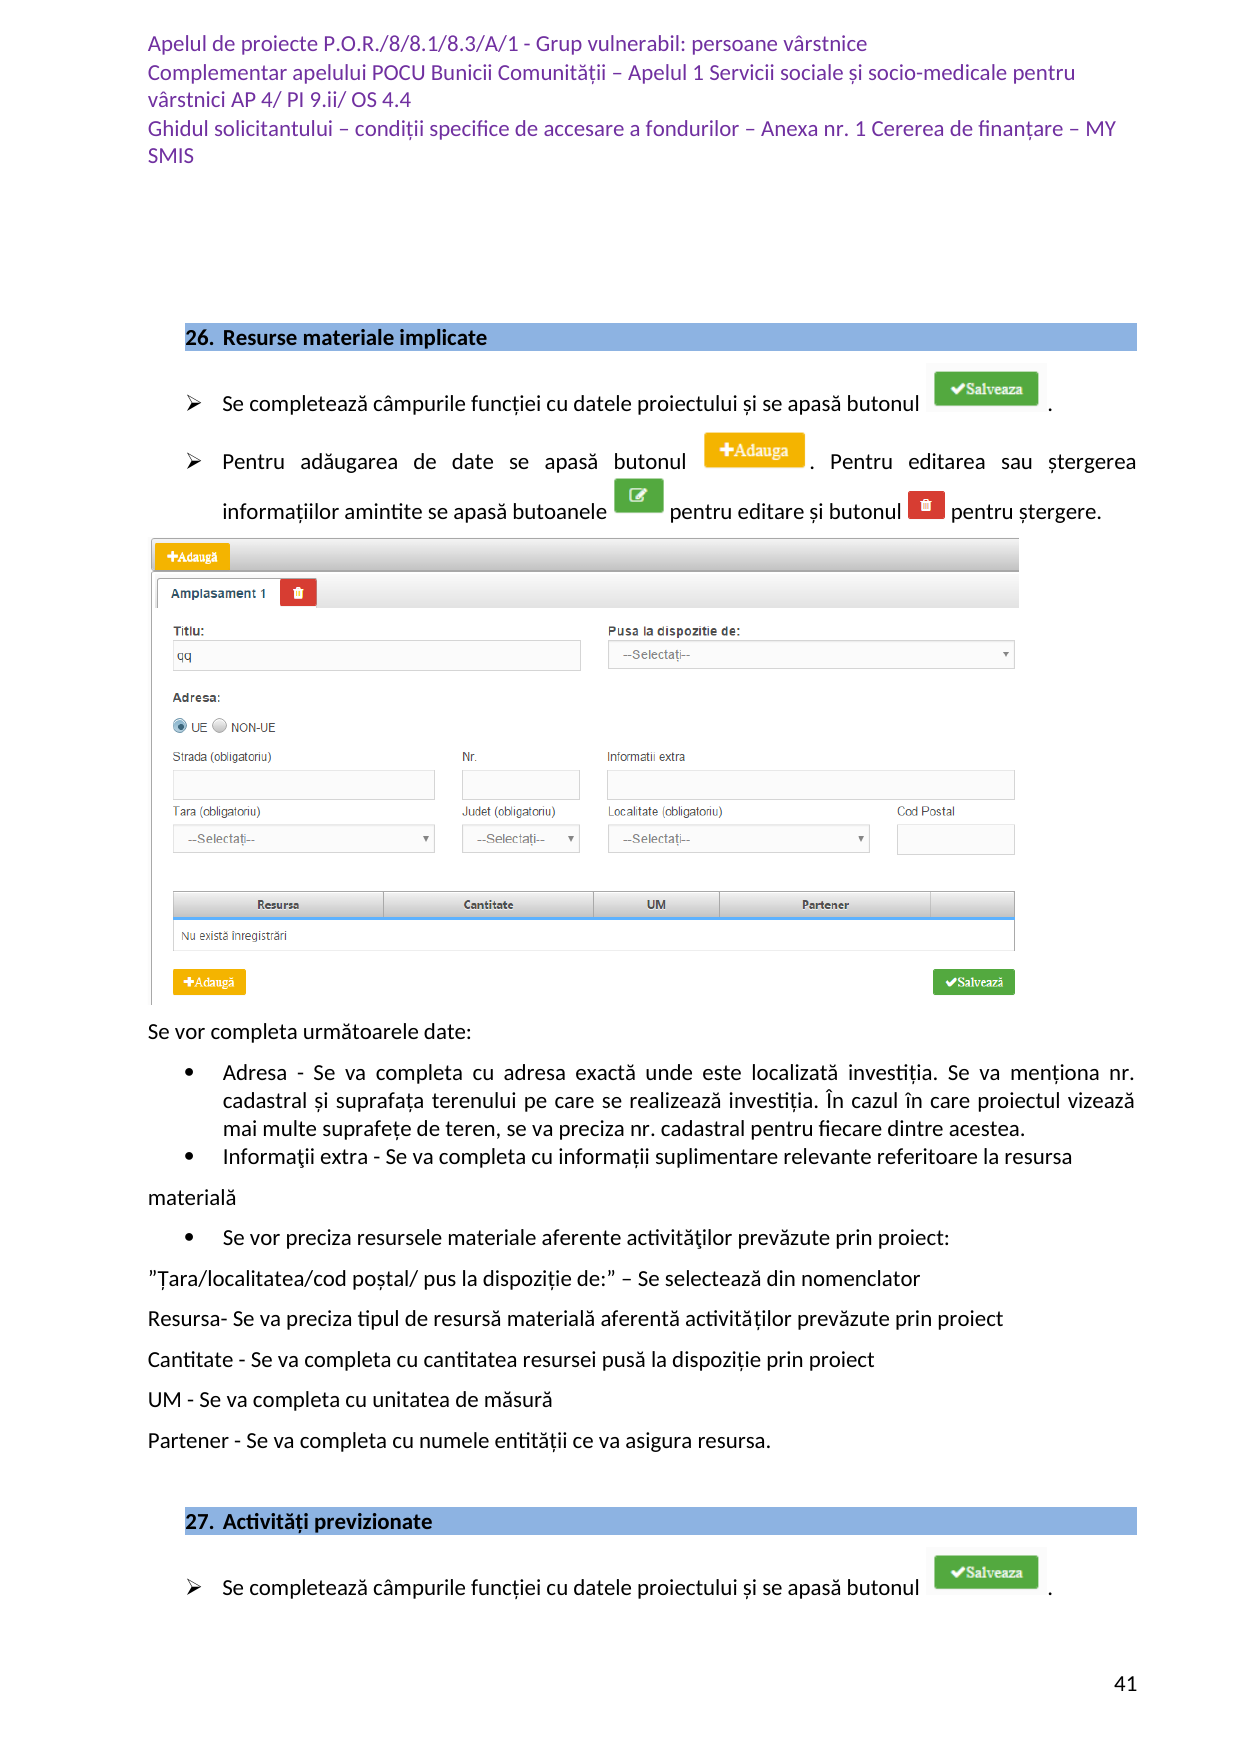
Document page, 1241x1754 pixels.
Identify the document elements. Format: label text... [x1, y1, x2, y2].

picture [147, 537, 1019, 1005]
text ”Ţara/localitatea/cod poştal/ pus la dispoziție de:” – Se selectează din nomenclator [148, 1264, 1137, 1292]
list Se vor preciza resursele materiale aferente activităţilor prevăzute prin proiect: [185, 1223, 1137, 1251]
picture [612, 475, 665, 520]
text materială [148, 1183, 1137, 1211]
text Cantitate - Se va completa cu cantitatea resursei pusă la dispoziție prin proiect [148, 1345, 1137, 1373]
text Resursa- Se va preciza tipul de resursă materială aferentă activităţilor prevăzute prin proiect [148, 1304, 1137, 1332]
text UM - Se va completa cu unitatea de măsură [148, 1385, 1137, 1413]
text Se vor completa următoarele date: [148, 1017, 1137, 1046]
list Se completează câmpurile funcției cu datele proiectului și se apasă butonul . [185, 1547, 1137, 1601]
list Se completează câmpurile funcției cu datele proiectului și se apasă butonul . [185, 364, 1137, 417]
list Informaţii extra - Se va completa cu informații suplimentare relevante referitoare la resursa [185, 1142, 1137, 1170]
picture [926, 363, 1047, 412]
picture [702, 429, 809, 470]
text Partener - Se va completa cu numele entității ce va asigura resursa. [148, 1426, 1137, 1454]
picture [926, 1547, 1047, 1595]
picture [907, 489, 946, 520]
list Resurse materiale implicate [185, 323, 1137, 351]
list Activități previzionate [185, 1507, 1137, 1535]
list Adresa - Se va completa cu adresa exactă unde este localizată investiția. Se va menționa nr. cadastral și suprafața terenului pe care se realizează investiția. În cazul în care proiectul vizează mai multe suprafețe de teren, se va preciza nr. cadastral pentru fiecare dintre acestea. [185, 1058, 1137, 1142]
list Pentru adăugarea de date se apasă butonul . Pentru editarea sau ștergerea informațiilor amintite se apasă butoanele pentru editare și butonul pentru ștergere. [185, 430, 1137, 525]
